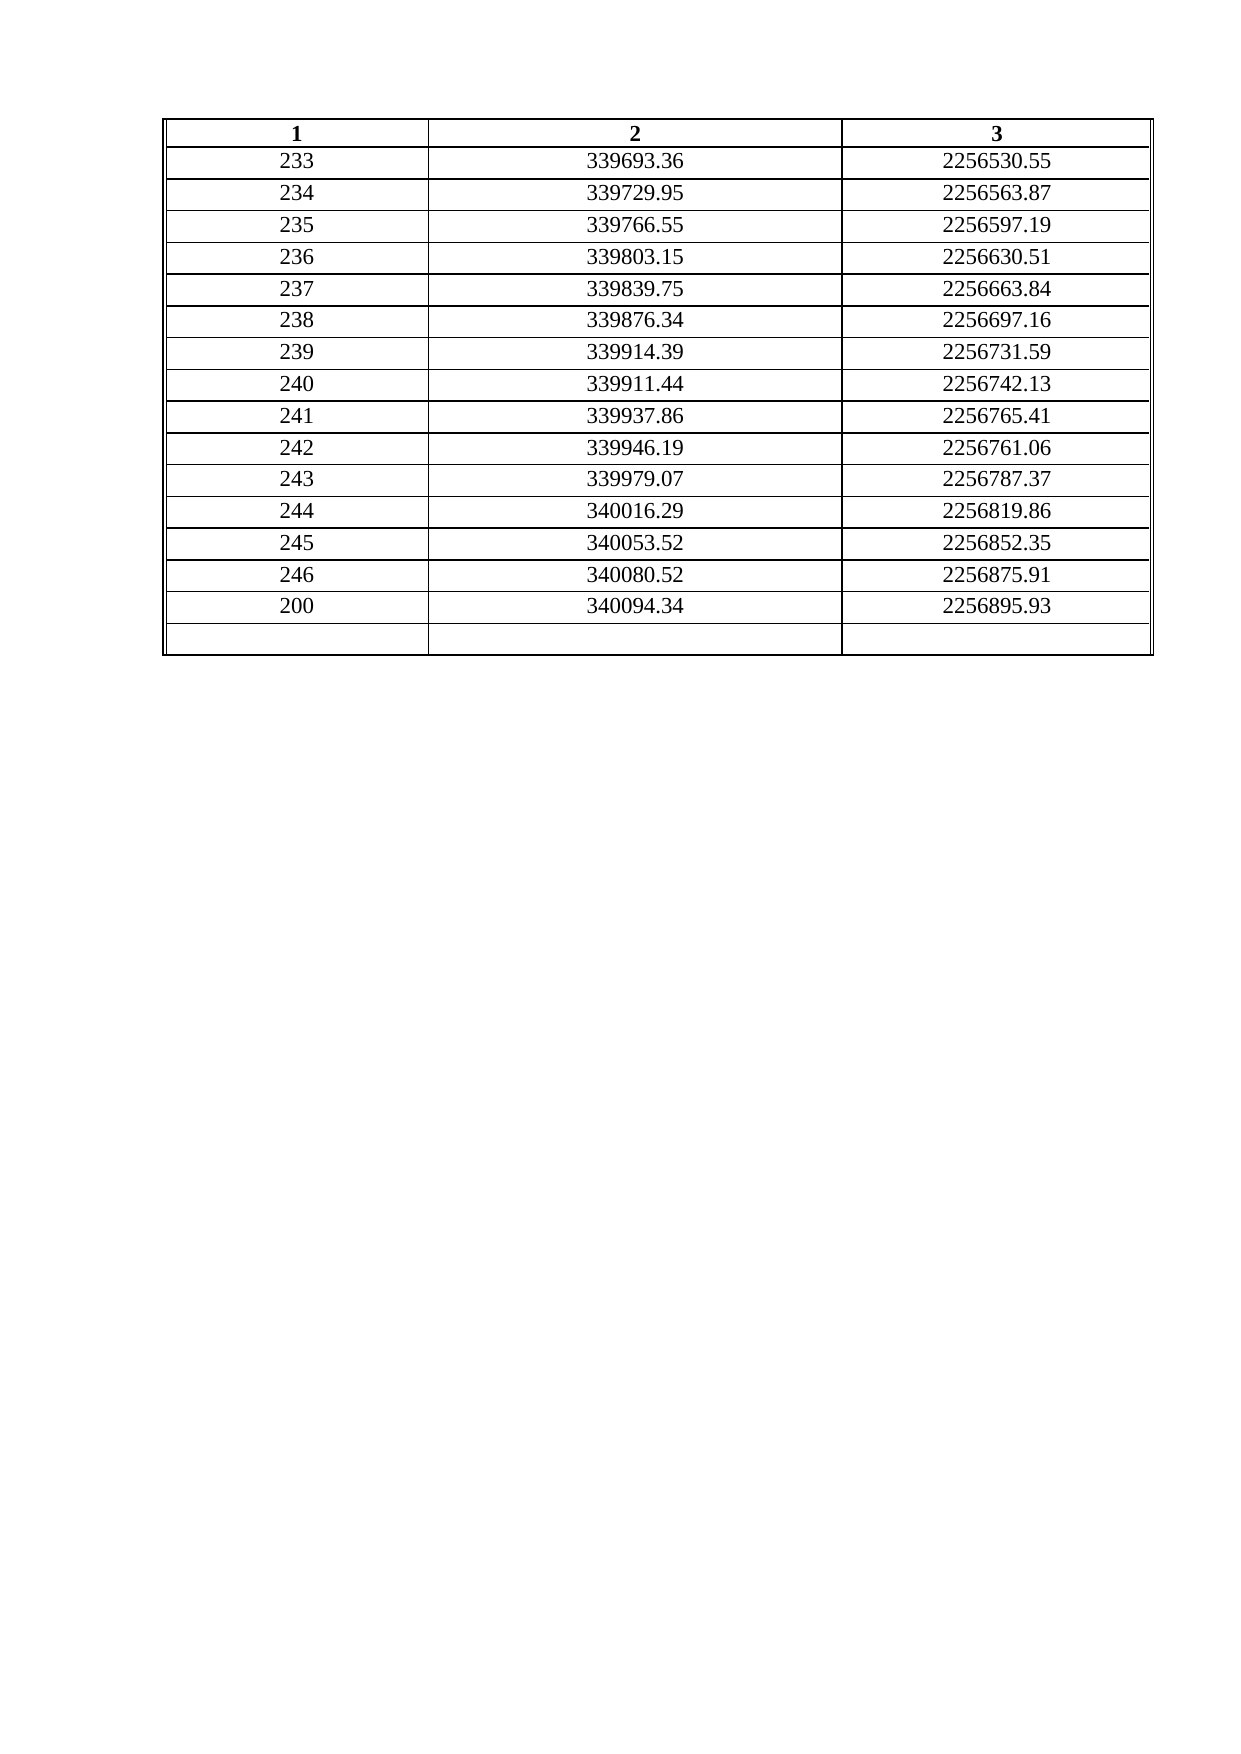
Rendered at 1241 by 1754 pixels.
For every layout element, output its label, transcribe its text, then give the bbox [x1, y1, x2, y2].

table_cell 246 [167, 561, 428, 591]
table_cell 237 [167, 275, 428, 305]
table_header 2 [429, 120, 841, 146]
table_cell 2256742.13 [843, 369, 1150, 400]
table_cell 339914.39 [429, 338, 841, 368]
table_cell 339876.34 [429, 307, 841, 337]
table_cell 340080.52 [429, 561, 841, 591]
table_cell 2256787.37 [843, 464, 1150, 496]
table_cell 2256563.87 [843, 178, 1150, 209]
table_cell 235 [167, 211, 428, 241]
table_cell 242 [167, 434, 428, 464]
table_cell 245 [167, 529, 428, 559]
table_cell 2256852.35 [843, 527, 1150, 559]
table_cell 236 [167, 243, 428, 273]
table_cell 340094.34 [429, 592, 841, 623]
table_cell [843, 623, 1150, 654]
table_cell 339937.86 [429, 402, 841, 432]
table_cell 339839.75 [429, 275, 841, 305]
table_cell 241 [167, 402, 428, 432]
table_cell 2256597.19 [843, 210, 1150, 241]
table_header 1 [167, 120, 428, 146]
table_cell 2256530.55 [843, 146, 1150, 178]
table_cell 339729.95 [429, 180, 841, 209]
table_cell 238 [167, 307, 428, 337]
table_cell 2256731.59 [843, 337, 1150, 368]
table_cell 234 [167, 180, 428, 209]
table_cell 339911.44 [429, 370, 841, 400]
table_cell 2256819.86 [843, 496, 1150, 527]
table_cell 340016.29 [429, 497, 841, 527]
table_cell 339766.55 [429, 211, 841, 241]
table_cell 2256895.93 [843, 591, 1150, 623]
table_cell [167, 624, 428, 654]
table_cell [429, 624, 841, 654]
table_cell 340053.52 [429, 529, 841, 559]
table_header 3 [843, 120, 1150, 146]
table_cell 243 [167, 465, 428, 496]
table_cell 244 [167, 497, 428, 527]
table_cell 239 [167, 338, 428, 368]
table_cell 2256765.41 [843, 400, 1150, 432]
table_cell 2256761.06 [843, 432, 1150, 464]
table_cell 2256697.16 [843, 305, 1150, 337]
table_cell 339803.15 [429, 243, 841, 273]
table_cell 2256663.84 [843, 273, 1150, 305]
table_cell 339693.36 [429, 148, 841, 178]
table_cell 240 [167, 370, 428, 400]
table_cell 339979.07 [429, 465, 841, 496]
table_cell 200 [167, 592, 428, 623]
table_cell 2256630.51 [843, 241, 1150, 273]
table_cell 2256875.91 [843, 559, 1150, 591]
table_cell 233 [167, 148, 428, 178]
table_cell 339946.19 [429, 434, 841, 464]
